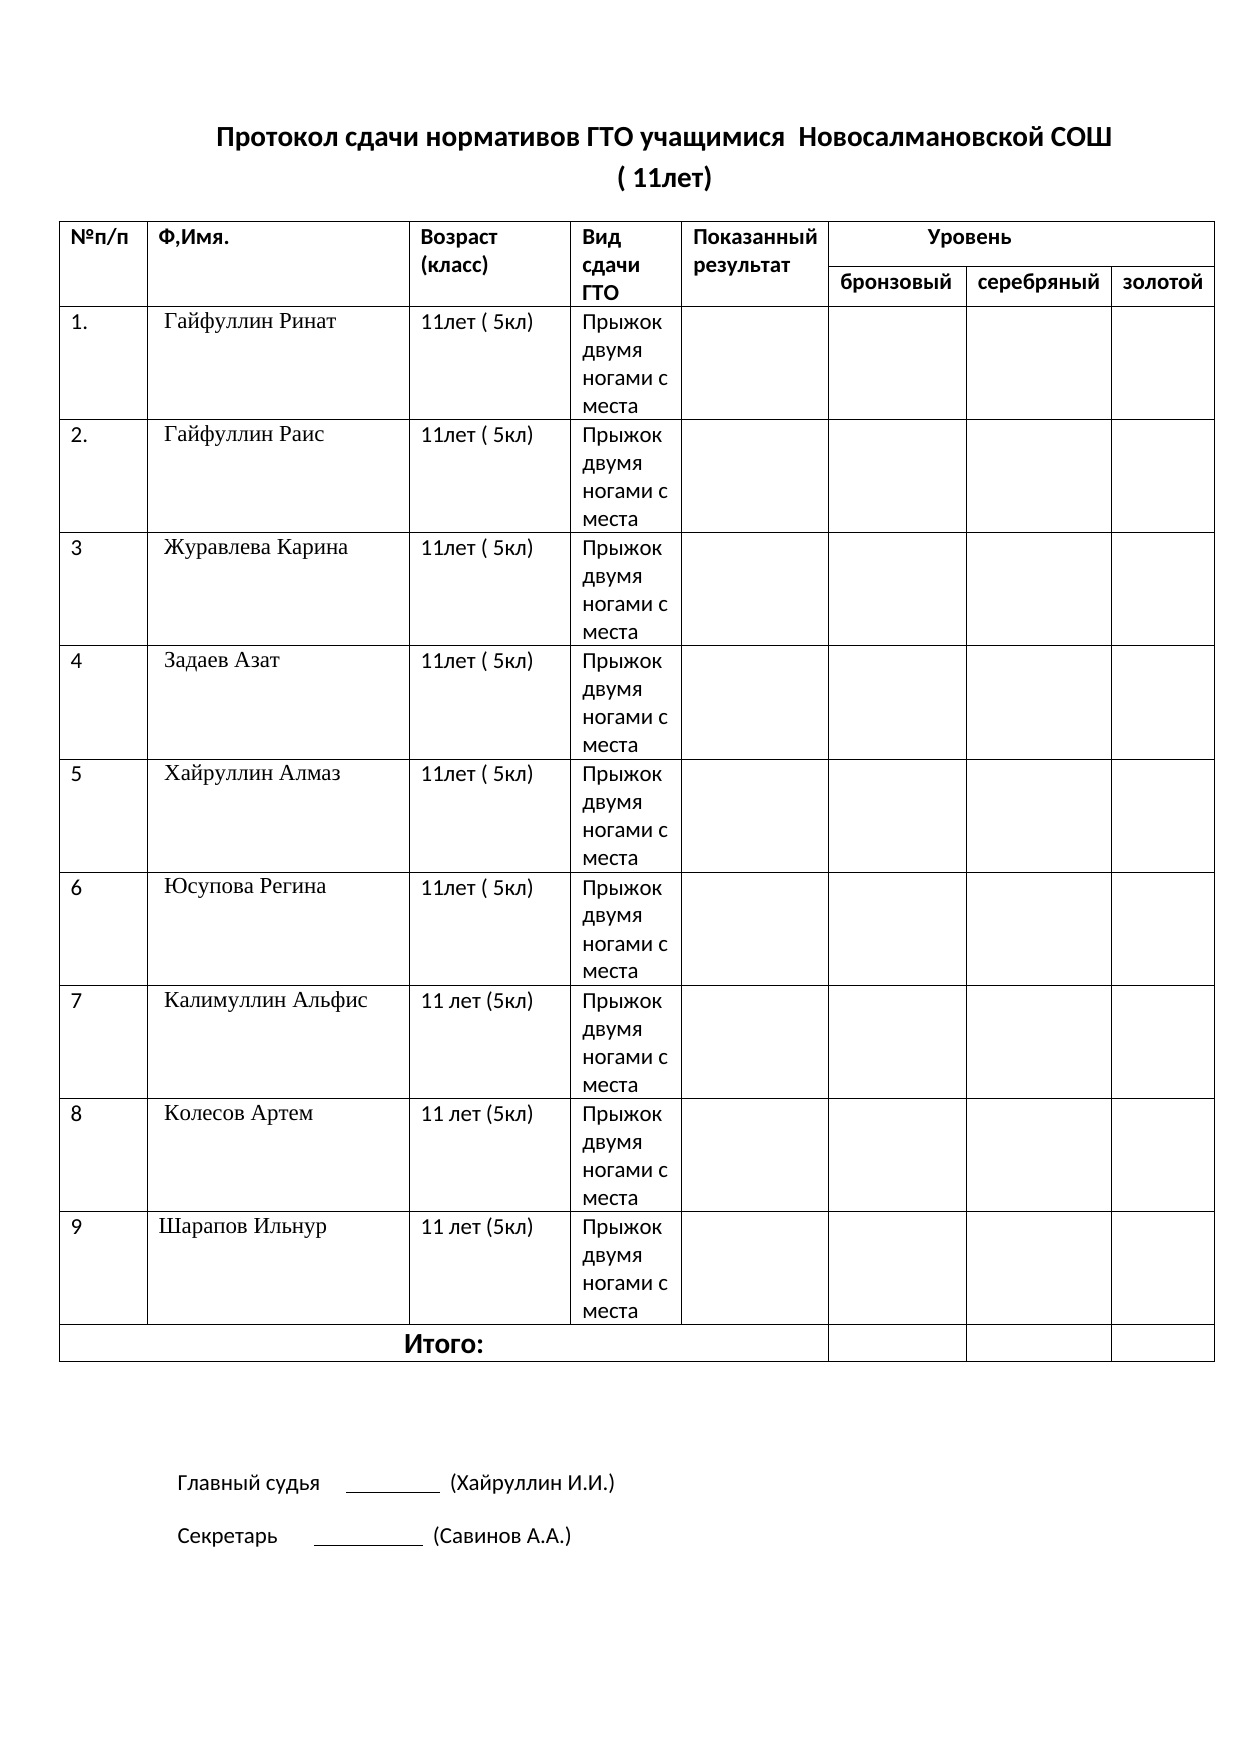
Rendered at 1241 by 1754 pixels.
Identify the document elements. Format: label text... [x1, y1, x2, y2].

table_cell 11лет ( 5кл) [410, 760, 570, 872]
table_cell [967, 420, 1111, 532]
table_cell Итого: [60, 1325, 828, 1361]
table_cell [829, 760, 966, 872]
table_cell [1112, 986, 1214, 1098]
table_cell Прыжок двумя ногами с места [571, 1212, 681, 1324]
table_cell [829, 307, 966, 419]
table_cell Шарапов Ильнур [148, 1212, 409, 1324]
table_cell 11 лет (5кл) [410, 1212, 570, 1324]
table_cell [967, 1212, 1111, 1324]
table_cell Гайфуллин Ринат [148, 307, 409, 419]
table_cell [1112, 307, 1214, 419]
table_cell Прыжок двумя ногами с места [571, 307, 681, 419]
table_cell Прыжок двумя ногами с места [571, 873, 681, 985]
table_cell [682, 873, 828, 985]
table_cell [682, 533, 828, 645]
table_cell 11лет ( 5кл) [410, 533, 570, 645]
table_cell 1. [60, 307, 147, 419]
table_cell 7 [60, 986, 147, 1098]
table_cell 11лет ( 5кл) [410, 646, 570, 758]
table_cell [829, 420, 966, 532]
table_cell Прыжок двумя ногами с места [571, 646, 681, 758]
table_cell серебряный [967, 267, 1111, 306]
table_cell [1112, 646, 1214, 758]
table_cell Хайруллин Алмаз [148, 760, 409, 872]
table_cell [967, 986, 1111, 1098]
table_cell [829, 1099, 966, 1211]
table_cell [682, 986, 828, 1098]
table_cell Юсупова Регина [148, 873, 409, 985]
table_cell 11лет ( 5кл) [410, 873, 570, 985]
table_cell 5 [60, 760, 147, 872]
table_cell [967, 533, 1111, 645]
table_cell Калимуллин Альфис [148, 986, 409, 1098]
table_cell [1112, 873, 1214, 985]
table_cell [967, 873, 1111, 985]
table_cell [967, 646, 1111, 758]
table_cell 9 [60, 1212, 147, 1324]
table_cell золотой [1112, 267, 1214, 306]
table_cell [829, 533, 966, 645]
table_cell 11лет ( 5кл) [410, 420, 570, 532]
table_cell [682, 307, 828, 419]
table_cell [829, 646, 966, 758]
table_header Ф,Имя. [148, 222, 409, 306]
table_cell [1112, 420, 1214, 532]
table_cell [1112, 1099, 1214, 1211]
table_cell 11 лет (5кл) [410, 1099, 570, 1211]
table_cell бронзовый [829, 267, 966, 306]
table_cell Задаев Азат [148, 646, 409, 758]
table_cell Гайфуллин Раис [148, 420, 409, 532]
table_cell [1112, 760, 1214, 872]
table_header №п/п [60, 222, 147, 306]
table_cell Прыжок двумя ногами с места [571, 986, 681, 1098]
table_header [1111, 222, 1214, 266]
table_cell 2. [60, 420, 147, 532]
table_cell [1112, 1325, 1214, 1361]
table_cell [829, 1212, 966, 1324]
table_cell Журавлева Карина [148, 533, 409, 645]
table_cell [682, 760, 828, 872]
table_cell [829, 1325, 966, 1361]
table_header Вид сдачи ГТО [571, 222, 681, 306]
table_cell 4 [60, 646, 147, 758]
table_cell Прыжок двумя ногами с места [571, 760, 681, 872]
table_header Показанный результат [682, 222, 828, 306]
text Главный судья (Хайруллин И.И.) [177, 1468, 1152, 1496]
table_cell [682, 420, 828, 532]
table_cell Прыжок двумя ногами с места [571, 420, 681, 532]
table_cell [682, 1212, 828, 1324]
table_cell [967, 1099, 1111, 1211]
table_cell Прыжок двумя ногами с места [571, 1099, 681, 1211]
table_cell [682, 1099, 828, 1211]
table_cell [967, 307, 1111, 419]
table_cell 11 лет (5кл) [410, 986, 570, 1098]
table_cell 11лет ( 5кл) [410, 307, 570, 419]
table_cell [967, 760, 1111, 872]
table_cell [829, 986, 966, 1098]
table_cell 6 [60, 873, 147, 985]
table_cell 3 [60, 533, 147, 645]
table_cell [967, 1325, 1111, 1361]
table_cell 8 [60, 1099, 147, 1211]
table_header Уровень [829, 222, 1111, 266]
table_cell [1112, 533, 1214, 645]
table_cell Колесов Артем [148, 1099, 409, 1211]
table_cell [1112, 1212, 1214, 1324]
text Секретарь (Савинов А.А.) [177, 1521, 1152, 1549]
table_header Возраст (класс) [410, 222, 570, 306]
table_cell Прыжок двумя ногами с места [571, 533, 681, 645]
table_cell [682, 646, 828, 758]
table_cell [829, 873, 966, 985]
text Протокол сдачи нормативов ГТО учащимися Новосалмановской СОШ ( 11лет) [177, 118, 1152, 195]
